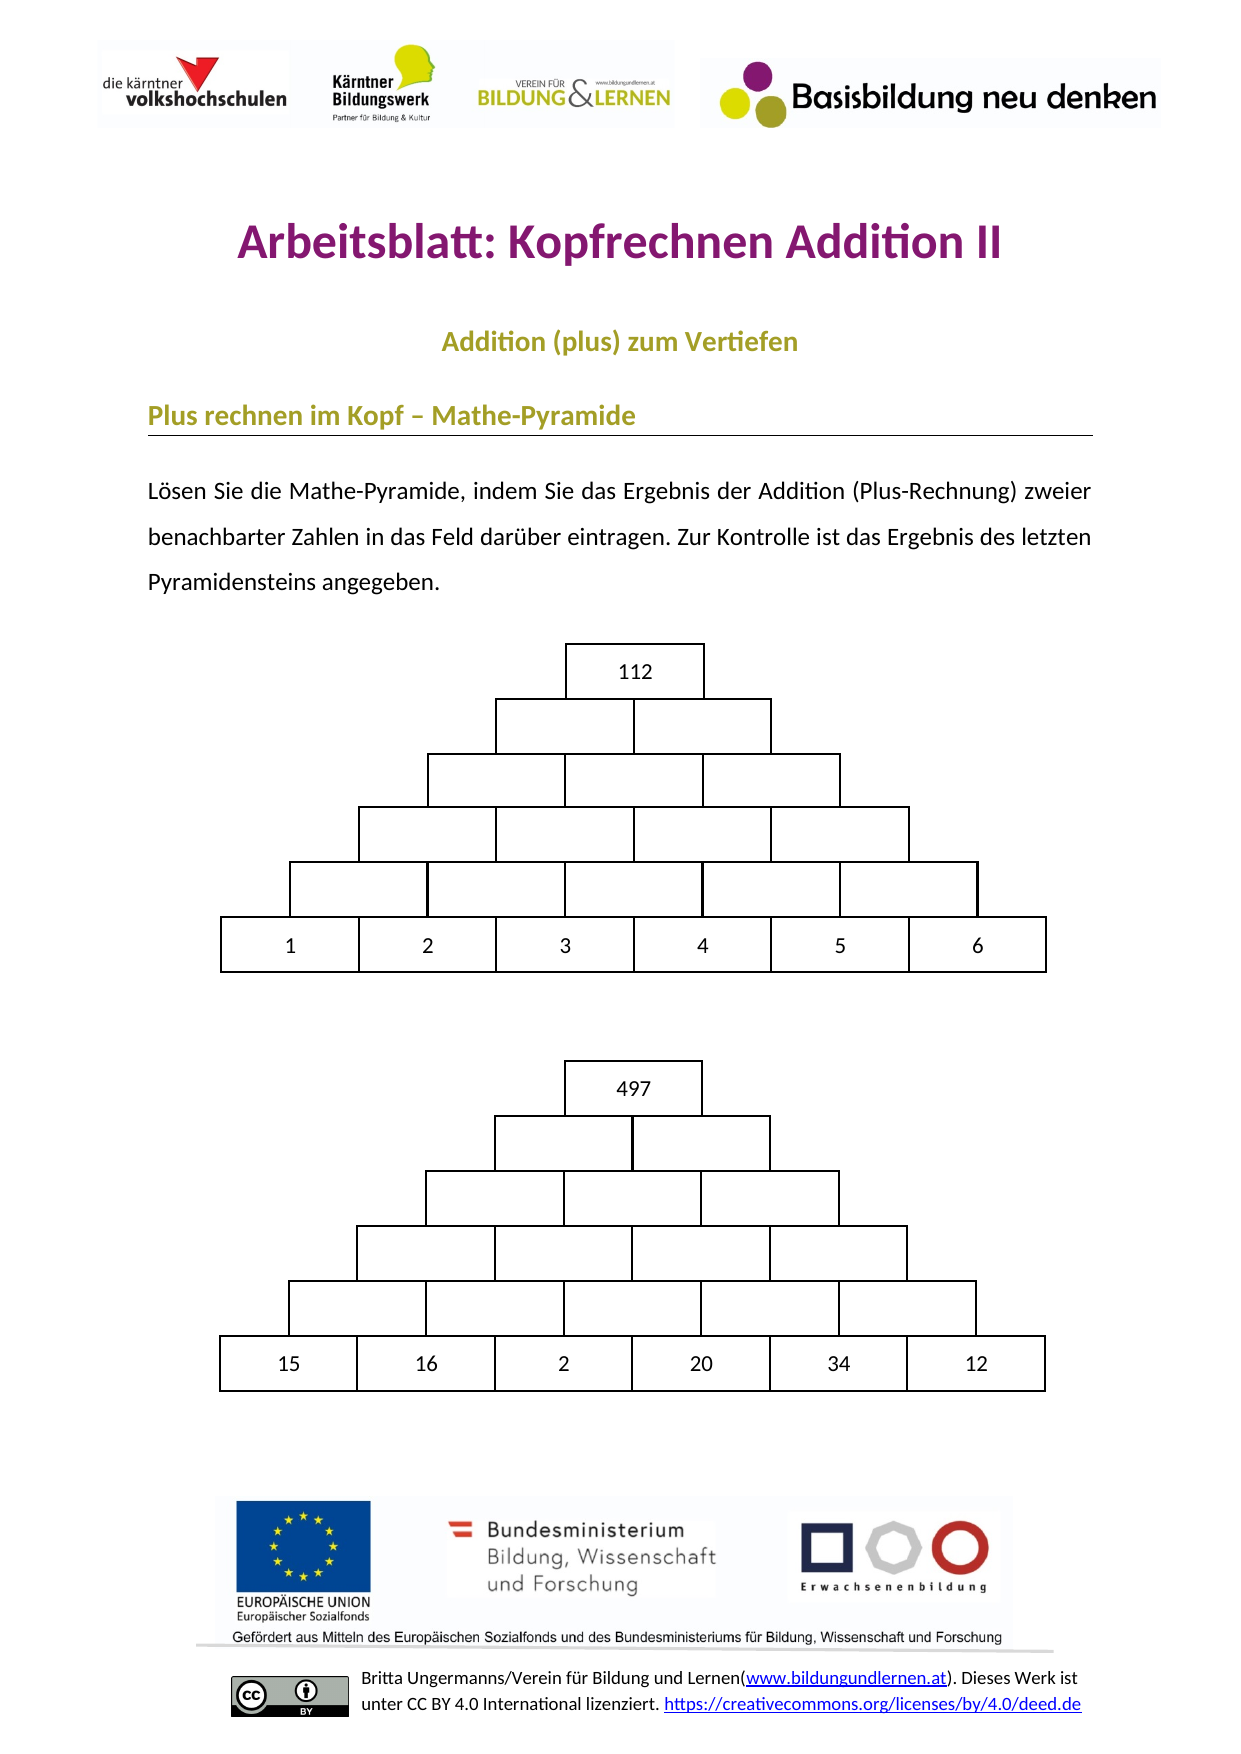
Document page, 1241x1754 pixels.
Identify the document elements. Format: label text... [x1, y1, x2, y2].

picture [698, 58, 1161, 128]
text Lösen Sie die Mathe-Pyramide, indem Sie das Ergebnis der Addition (Plus-Rechnung) zweier benachbarter Zahlen in das Feld darüber eintragen. Zur Kontrolle ist das Ergebnis des letzten Pyramidensteins angegeben. [148, 475, 1093, 597]
text Addition (plus) zum Vertiefen [148, 323, 1093, 358]
picture [96, 40, 675, 128]
picture [215, 1496, 1013, 1649]
picture [231, 1676, 349, 1717]
text Arbeitsblatt: Kopfrechnen Addition II [148, 210, 1093, 271]
text Plus rechnen im Kopf – Mathe-Pyramide [148, 397, 1093, 435]
